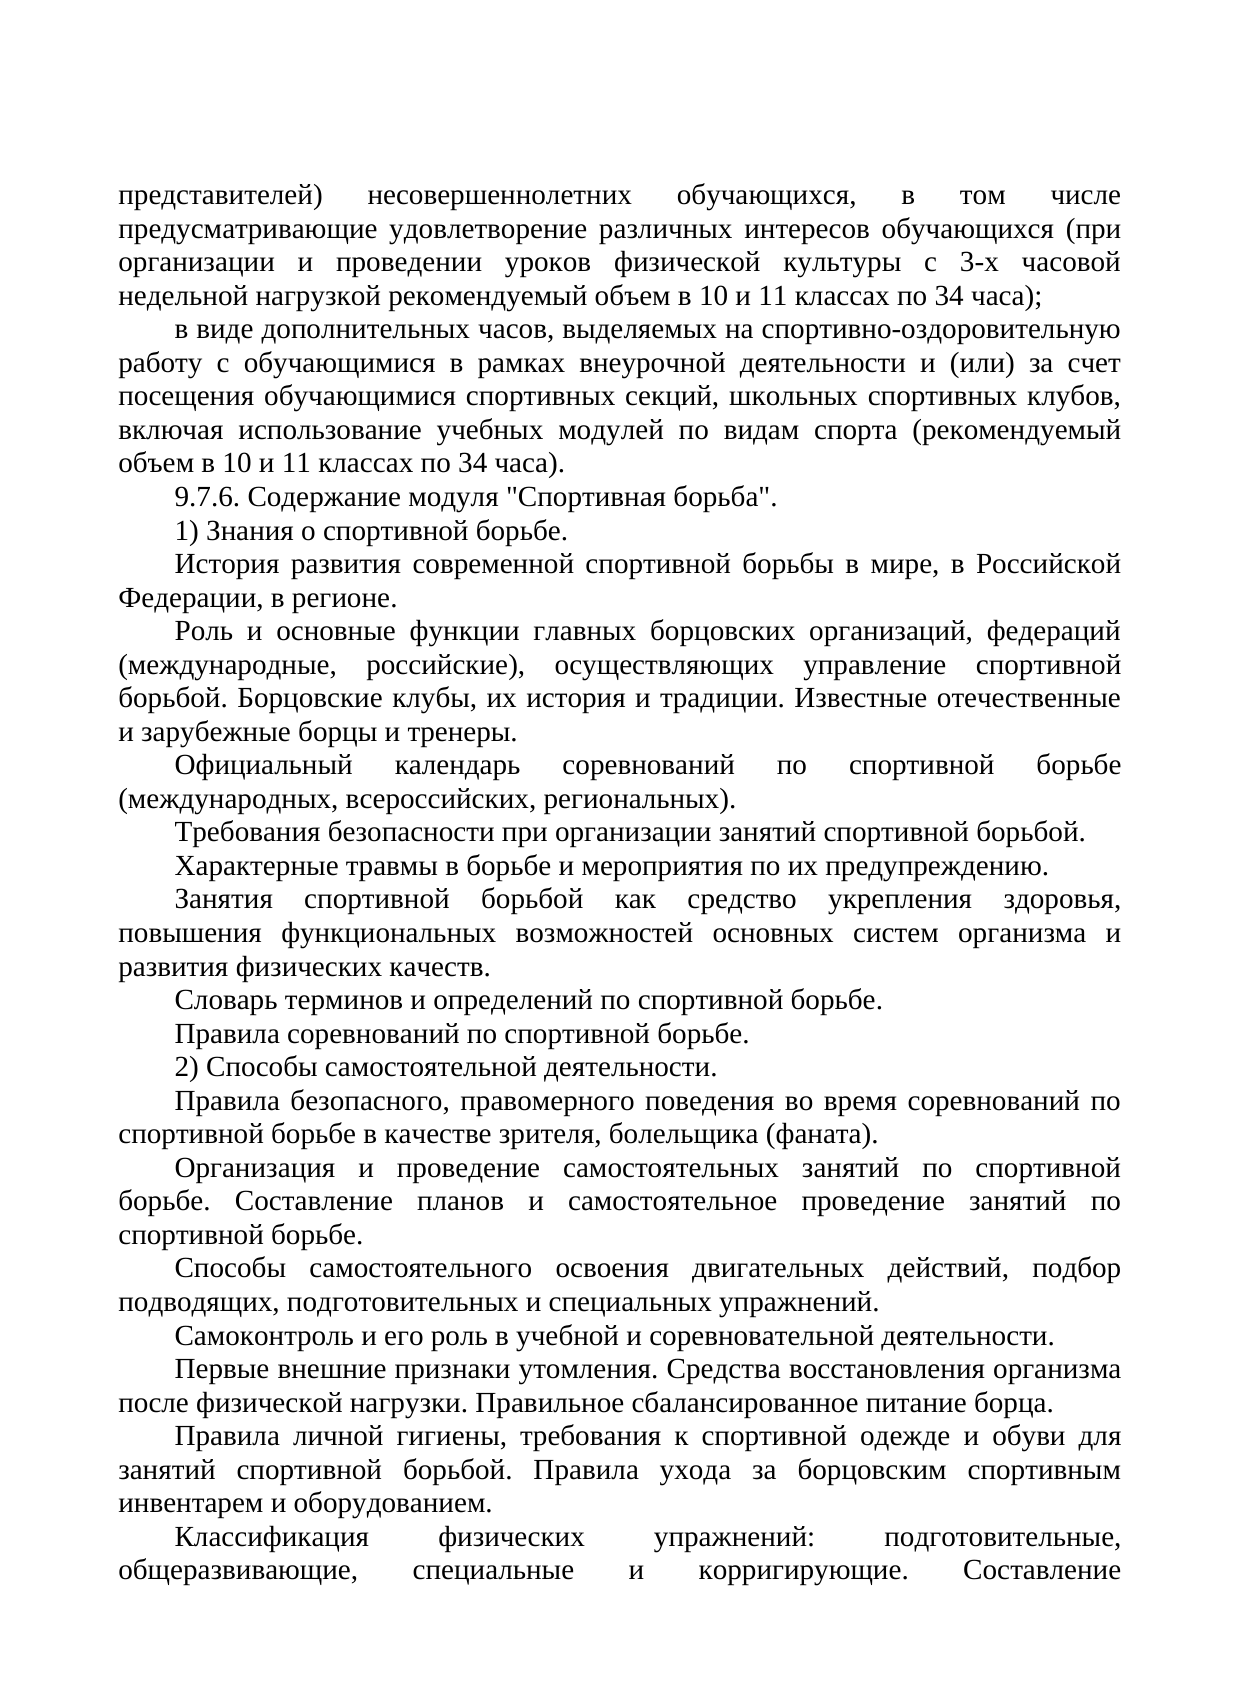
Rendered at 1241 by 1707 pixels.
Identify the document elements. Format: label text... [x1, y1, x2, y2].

text Организация и проведение самостоятельных занятий по спортивной борьбе. Составление планов и самостоятельное проведение занятий по спортивной борьбе. [118, 1150, 1122, 1251]
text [118, 1519, 1122, 1586]
text 2) Способы самостоятельной деятельности. [118, 1049, 1122, 1083]
text 1) Знания о спортивной борьбе. [118, 513, 1122, 546]
text Самоконтроль и его роль в учебной и соревновательной деятельности. [118, 1318, 1122, 1351]
text Первые внешние признаки утомления. Средства восстановления организма после физической нагрузки. Правильное сбалансированное питание борца. [118, 1351, 1122, 1418]
text Способы самостоятельного освоения двигательных действий, подбор подводящих, подготовительных и специальных упражнений. [118, 1251, 1122, 1318]
text в виде дополнительных часов, выделяемых на спортивно-оздоровительную работу с обучающимися в рамках внеурочной деятельности и (или) за счет посещения обучающимися спортивных секций, школьных спортивных клубов, включая использование учебных модулей по видам спорта (рекомендуемый объем в 10 и 11 классах по 34 часа). [118, 311, 1122, 479]
text Требования безопасности при организации занятий спортивной борьбой. [118, 814, 1122, 848]
text Правила личной гигиены, требования к спортивной одежде и обуви для занятий спортивной борьбой. Правила ухода за борцовским спортивным инвентарем и оборудованием. [118, 1418, 1122, 1519]
text Характерные травмы в борьбе и мероприятия по их предупреждению. [118, 848, 1122, 882]
text 9.7.6. Содержание модуля "Спортивная борьба". [118, 479, 1122, 513]
text Словарь терминов и определений по спортивной борьбе. [118, 982, 1122, 1016]
text История развития современной спортивной борьбы в мире, в Российской Федерации, в регионе. [118, 546, 1122, 613]
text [118, 177, 1122, 311]
text Роль и основные функции главных борцовских организаций, федераций (международные, российские), осуществляющих управление спортивной борьбой. Борцовские клубы, их история и традиции. Известные отечественные и зарубежные борцы и тренеры. [118, 613, 1122, 747]
text Официальный календарь соревнований по спортивной борьбе (международных, всероссийских, региональных). [118, 747, 1122, 814]
text Правила безопасного, правомерного поведения во время соревнований по спортивной борьбе в качестве зрителя, болельщика (фаната). [118, 1083, 1122, 1150]
text Занятия спортивной борьбой как средство укрепления здоровья, повышения функциональных возможностей основных систем организма и развития физических качеств. [118, 882, 1122, 982]
text Правила соревнований по спортивной борьбе. [118, 1016, 1122, 1049]
